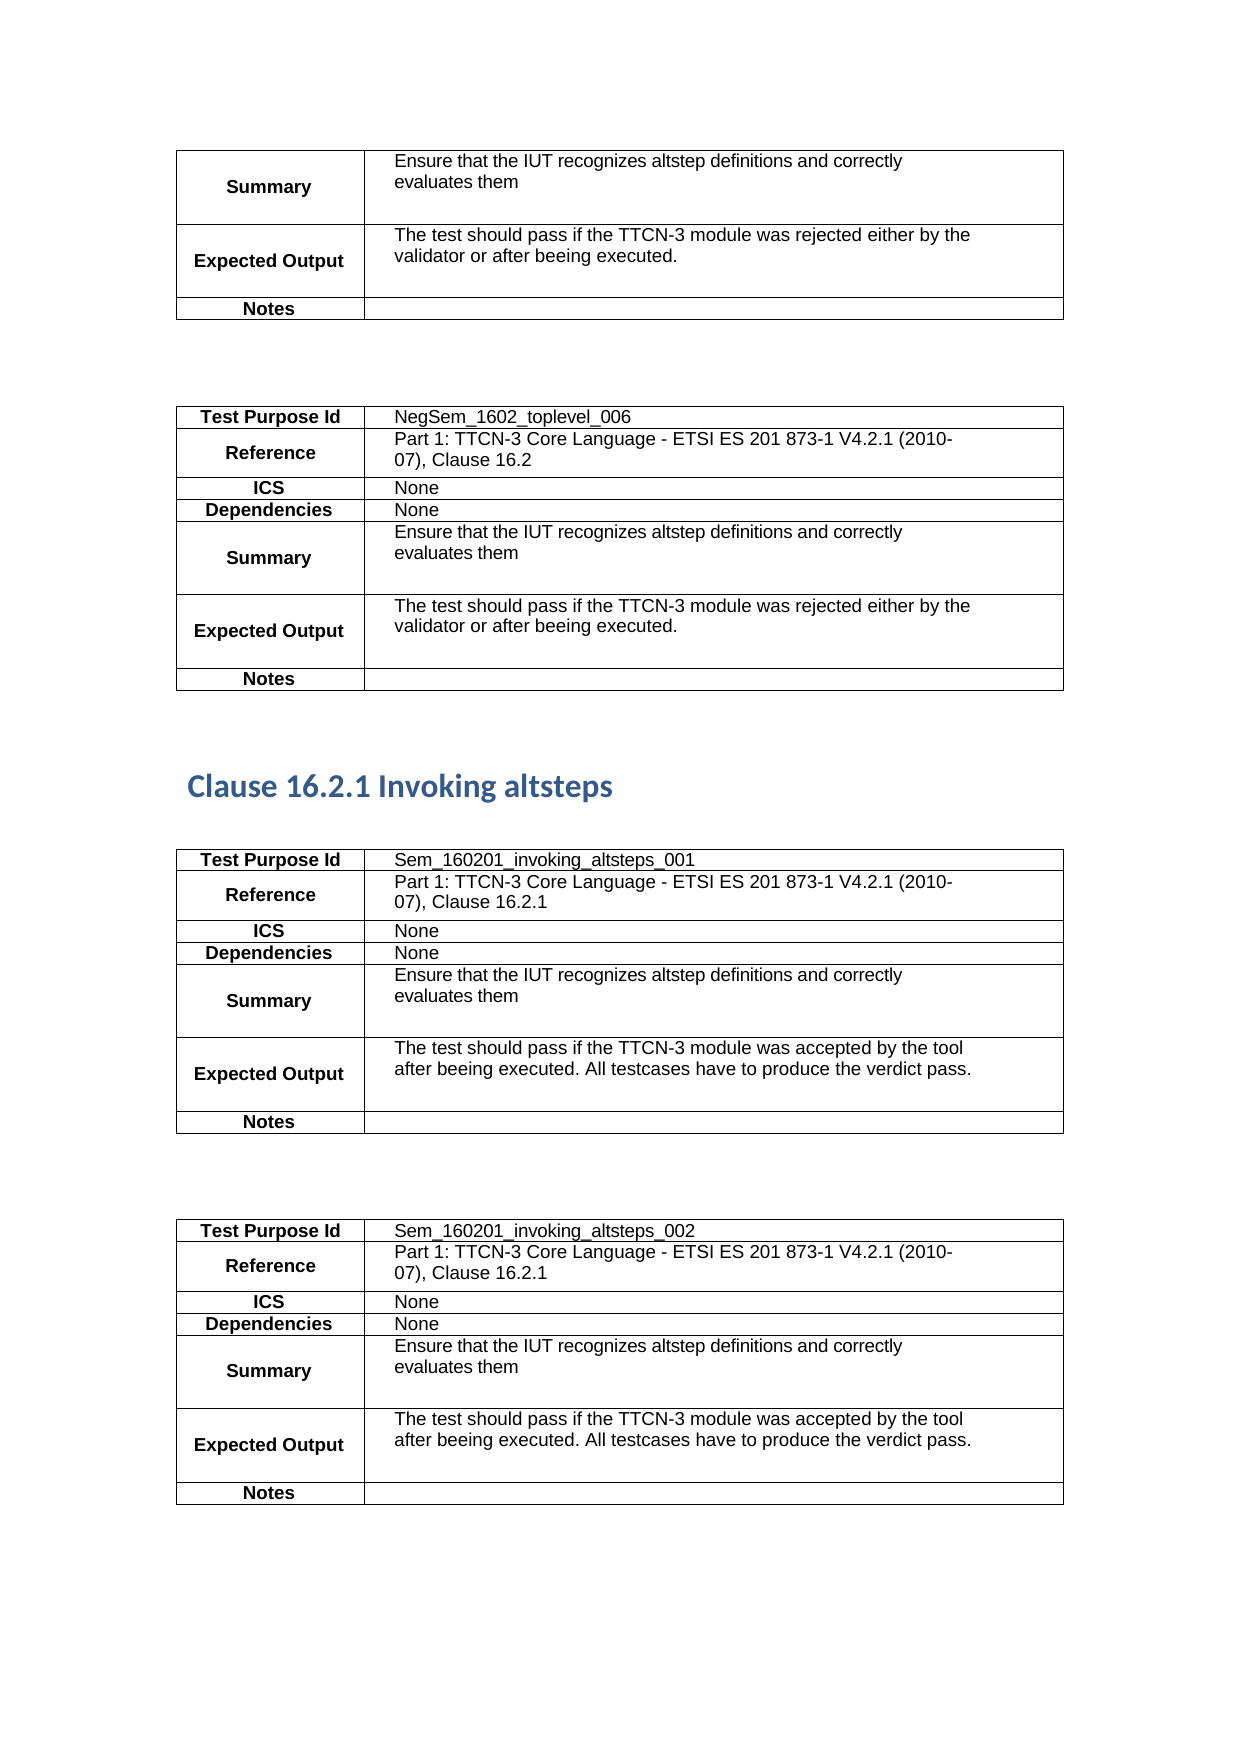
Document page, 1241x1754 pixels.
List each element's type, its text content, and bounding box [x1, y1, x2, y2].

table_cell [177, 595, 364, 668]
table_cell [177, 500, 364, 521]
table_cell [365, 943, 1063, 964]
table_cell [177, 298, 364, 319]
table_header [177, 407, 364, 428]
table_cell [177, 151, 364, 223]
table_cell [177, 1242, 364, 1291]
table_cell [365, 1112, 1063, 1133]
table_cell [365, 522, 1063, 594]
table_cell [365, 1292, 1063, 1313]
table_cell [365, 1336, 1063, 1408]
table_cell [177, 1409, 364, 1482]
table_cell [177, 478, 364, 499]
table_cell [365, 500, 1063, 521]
subtitle Clause 16.2.1 Invoking altsteps [187, 765, 1053, 806]
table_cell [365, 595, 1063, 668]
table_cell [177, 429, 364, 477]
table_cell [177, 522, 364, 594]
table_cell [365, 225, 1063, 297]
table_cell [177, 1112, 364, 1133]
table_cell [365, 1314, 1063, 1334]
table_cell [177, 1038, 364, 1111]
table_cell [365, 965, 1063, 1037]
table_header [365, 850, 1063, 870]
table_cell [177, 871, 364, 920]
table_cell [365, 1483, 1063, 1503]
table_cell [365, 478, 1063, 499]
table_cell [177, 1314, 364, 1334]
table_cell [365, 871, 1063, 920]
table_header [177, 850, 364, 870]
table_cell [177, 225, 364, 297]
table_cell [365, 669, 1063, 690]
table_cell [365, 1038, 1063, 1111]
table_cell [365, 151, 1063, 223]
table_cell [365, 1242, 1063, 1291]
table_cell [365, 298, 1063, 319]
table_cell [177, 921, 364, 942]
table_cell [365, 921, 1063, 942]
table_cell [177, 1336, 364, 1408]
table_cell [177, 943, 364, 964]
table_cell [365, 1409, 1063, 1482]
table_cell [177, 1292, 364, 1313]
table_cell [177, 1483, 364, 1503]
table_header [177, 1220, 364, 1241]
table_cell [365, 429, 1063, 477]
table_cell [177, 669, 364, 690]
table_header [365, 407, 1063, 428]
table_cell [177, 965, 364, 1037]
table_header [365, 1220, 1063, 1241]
